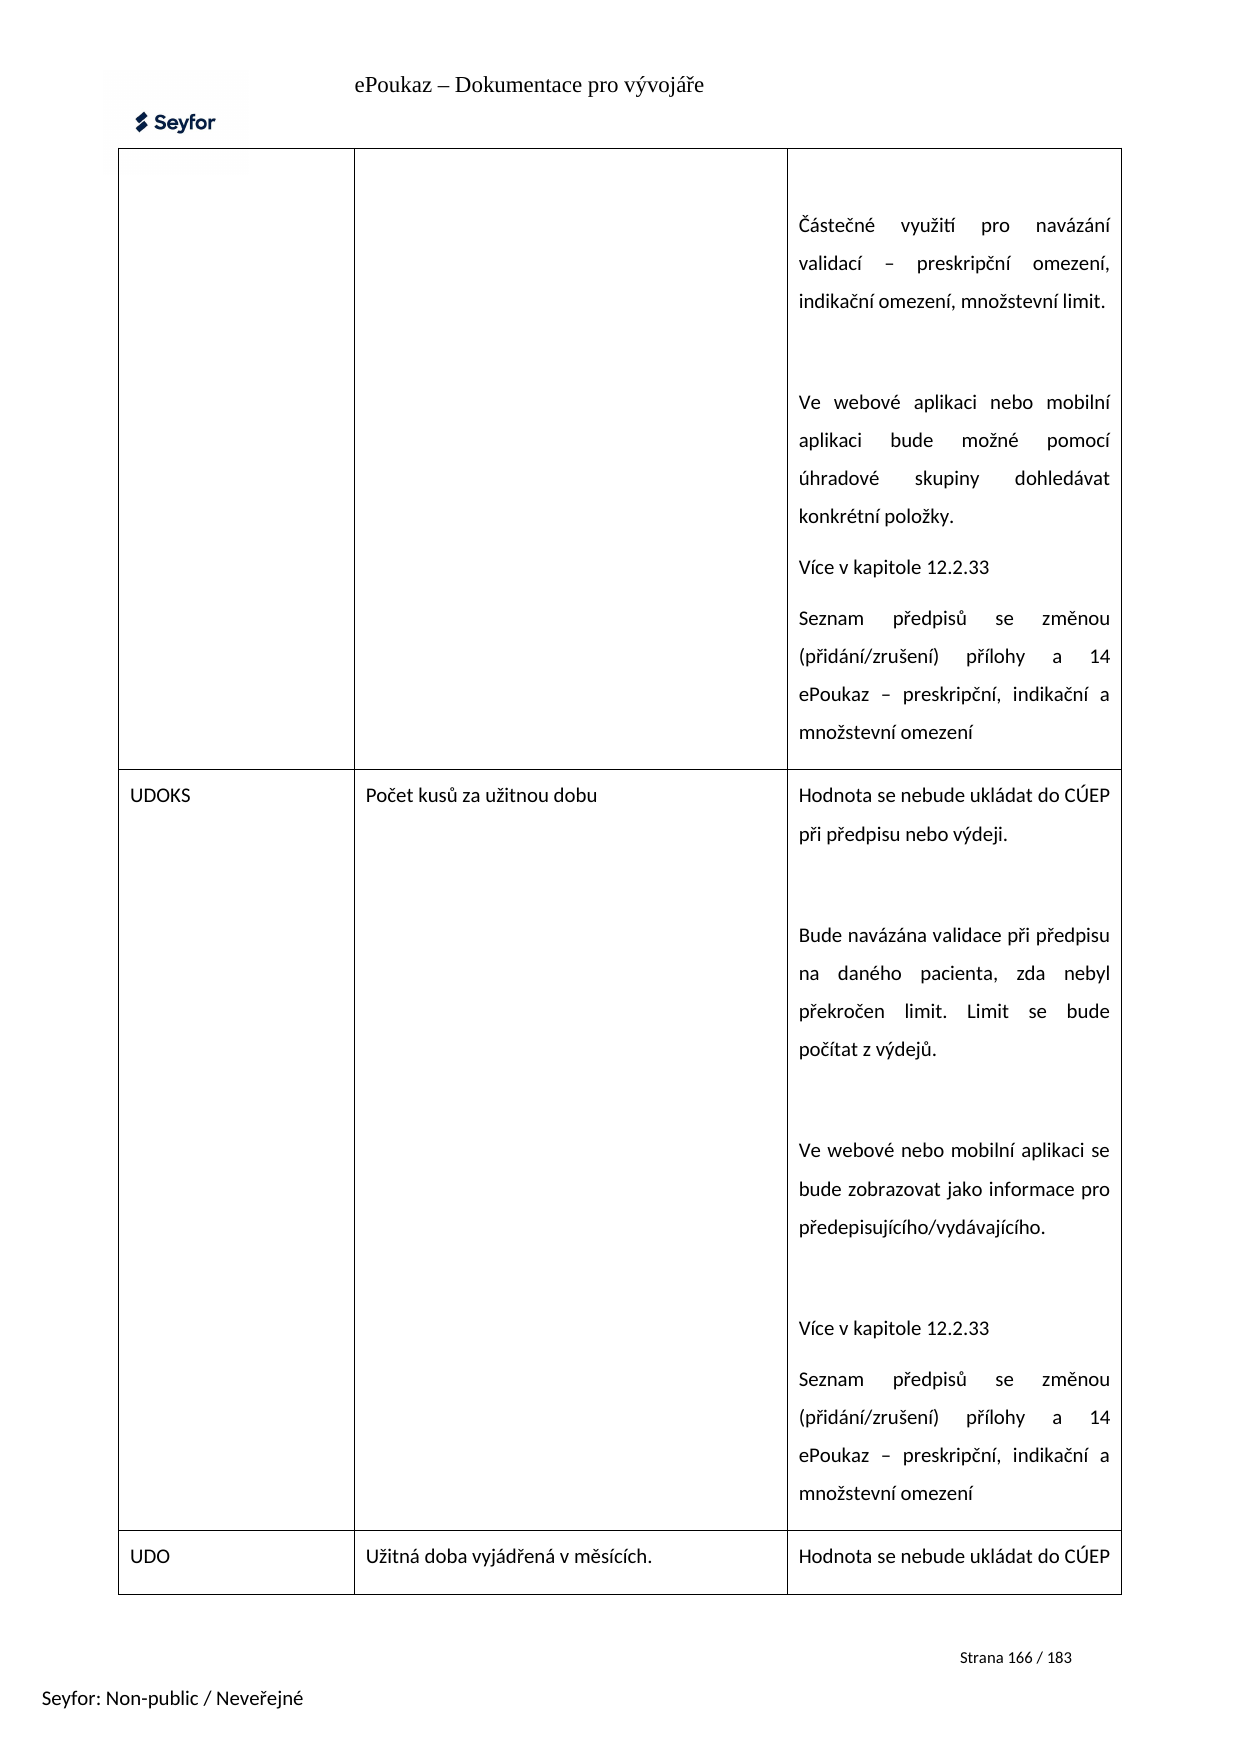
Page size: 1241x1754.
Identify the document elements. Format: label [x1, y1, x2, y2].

picture [102, 70, 249, 175]
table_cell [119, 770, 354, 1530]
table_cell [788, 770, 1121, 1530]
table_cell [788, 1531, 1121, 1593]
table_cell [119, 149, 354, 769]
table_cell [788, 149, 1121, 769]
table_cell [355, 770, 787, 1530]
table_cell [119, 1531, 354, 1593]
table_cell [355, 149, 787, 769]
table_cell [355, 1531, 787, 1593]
